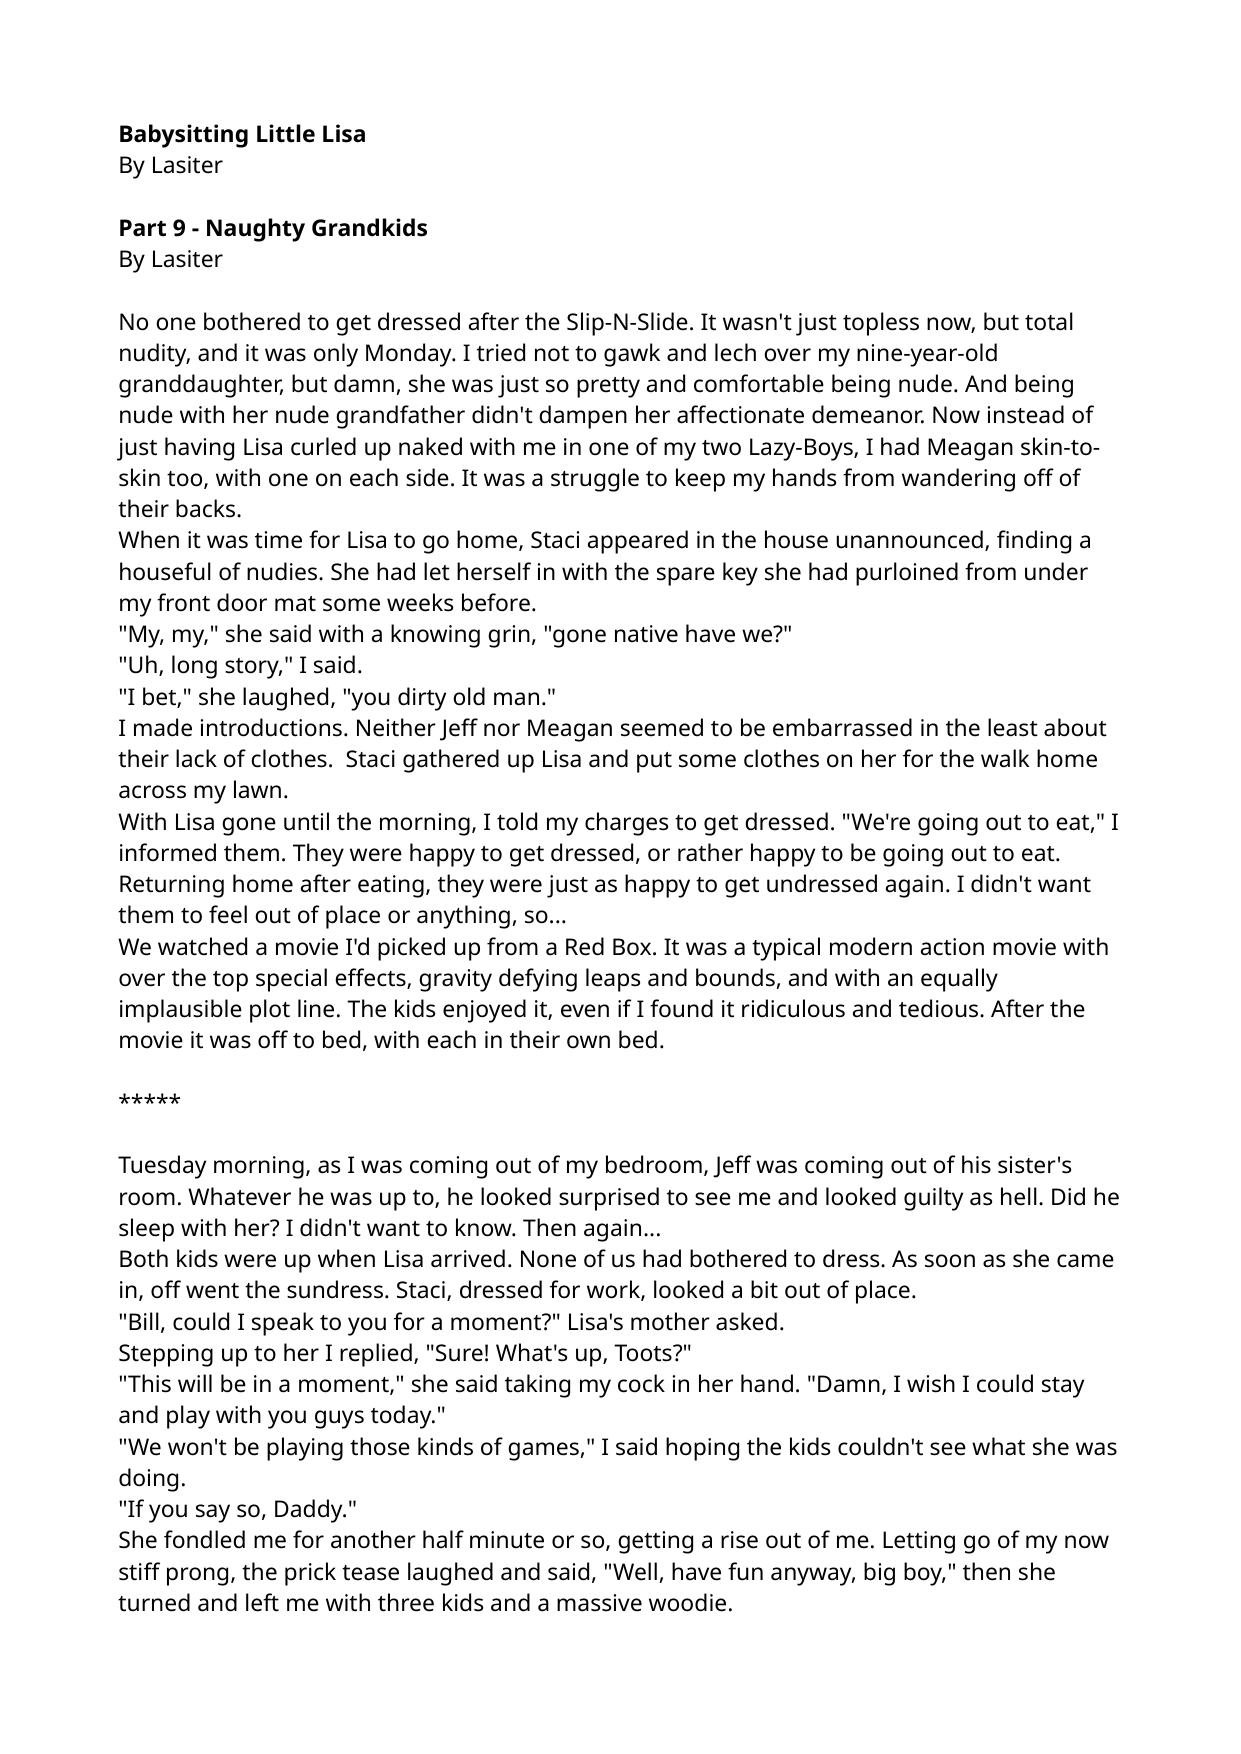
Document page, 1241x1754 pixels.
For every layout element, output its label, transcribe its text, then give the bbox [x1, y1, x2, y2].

text Both kids were up when Lisa arrived. None of us had bothered to dress. As soon as she came in, off went the sundress. Staci, dressed for work, looked a bit out of place. [118, 1243, 1122, 1306]
text "I bet," she laughed, "you dirty old man." [118, 681, 1122, 712]
text "This will be in a moment," she said taking my cock in her hand. "Damn, I wish I could stay and play with you guys today." [118, 1368, 1122, 1431]
text We watched a movie I'd picked up from a Red Box. It was a typical modern action movie with over the top special effects, gravity defying leaps and bounds, and with an equally implausible plot line. The kids enjoyed it, even if I found it ridiculous and tedious. After the movie it was off to bed, with each in their own bed. [118, 931, 1122, 1056]
text "Uh, long story," I said. [118, 649, 1122, 681]
text When it was time for Lisa to go home, Staci appeared in the house unannounced, finding a houseful of nudies. She had let herself in with the spare key she had purloined from under my front door mat some weeks before. [118, 524, 1122, 618]
text By Lasiter [118, 243, 1122, 274]
text "We won't be playing those kinds of games," I said hoping the kids couldn't see what she was doing. [118, 1431, 1122, 1493]
text "If you say so, Daddy." [118, 1493, 1122, 1524]
text "Bill, could I speak to you for a moment?" Lisa's mother asked. [118, 1306, 1122, 1337]
text Babysitting Little Lisa [118, 118, 1122, 149]
text Tuesday morning, as I was coming out of my bedroom, Jeff was coming out of his sister's room. Whatever he was up to, he looked surprised to see me and looked guilty as hell. Did he sleep with her? I didn't want to know. Then again... [118, 1149, 1122, 1243]
text By Lasiter [118, 149, 1122, 181]
text I made introductions. Neither Jeff nor Meagan seemed to be embarrassed in the least about their lack of clothes. Staci gathered up Lisa and put some clothes on her for the walk home across my lawn. [118, 712, 1122, 806]
text She fondled me for another half minute or so, getting a rise out of me. Letting go of my now stiff prong, the prick tease laughed and said, "Well, have fun anyway, big boy," then she turned and left me with three kids and a massive woodie. [118, 1524, 1122, 1618]
text "My, my," she said with a knowing grin, "gone native have we?" [118, 618, 1122, 649]
text ***** [118, 1087, 1122, 1118]
text Stepping up to her I replied, "Sure! What's up, Toots?" [118, 1337, 1122, 1368]
text With Lisa gone until the morning, I told my charges to get dressed. "We're going out to eat," I informed them. They were happy to get dressed, or rather happy to be going out to eat. Returning home after eating, they were just as happy to get undressed again. I didn't want them to feel out of place or anything, so... [118, 806, 1122, 931]
text No one bothered to get dressed after the Slip-N-Slide. It wasn't just topless now, but total nudity, and it was only Monday. I tried not to gawk and lech over my nine-year-old granddaughter, but damn, she was just so pretty and comfortable being nude. And being nude with her nude grandfather didn't dampen her affectionate demeanor. Now instead of just having Lisa curled up naked with me in one of my two Lazy-Boys, I had Meagan skin-to-skin too, with one on each side. It was a struggle to keep my hands from wandering off of their backs. [118, 306, 1122, 524]
text Part 9 - Naughty Grandkids [118, 212, 1122, 243]
